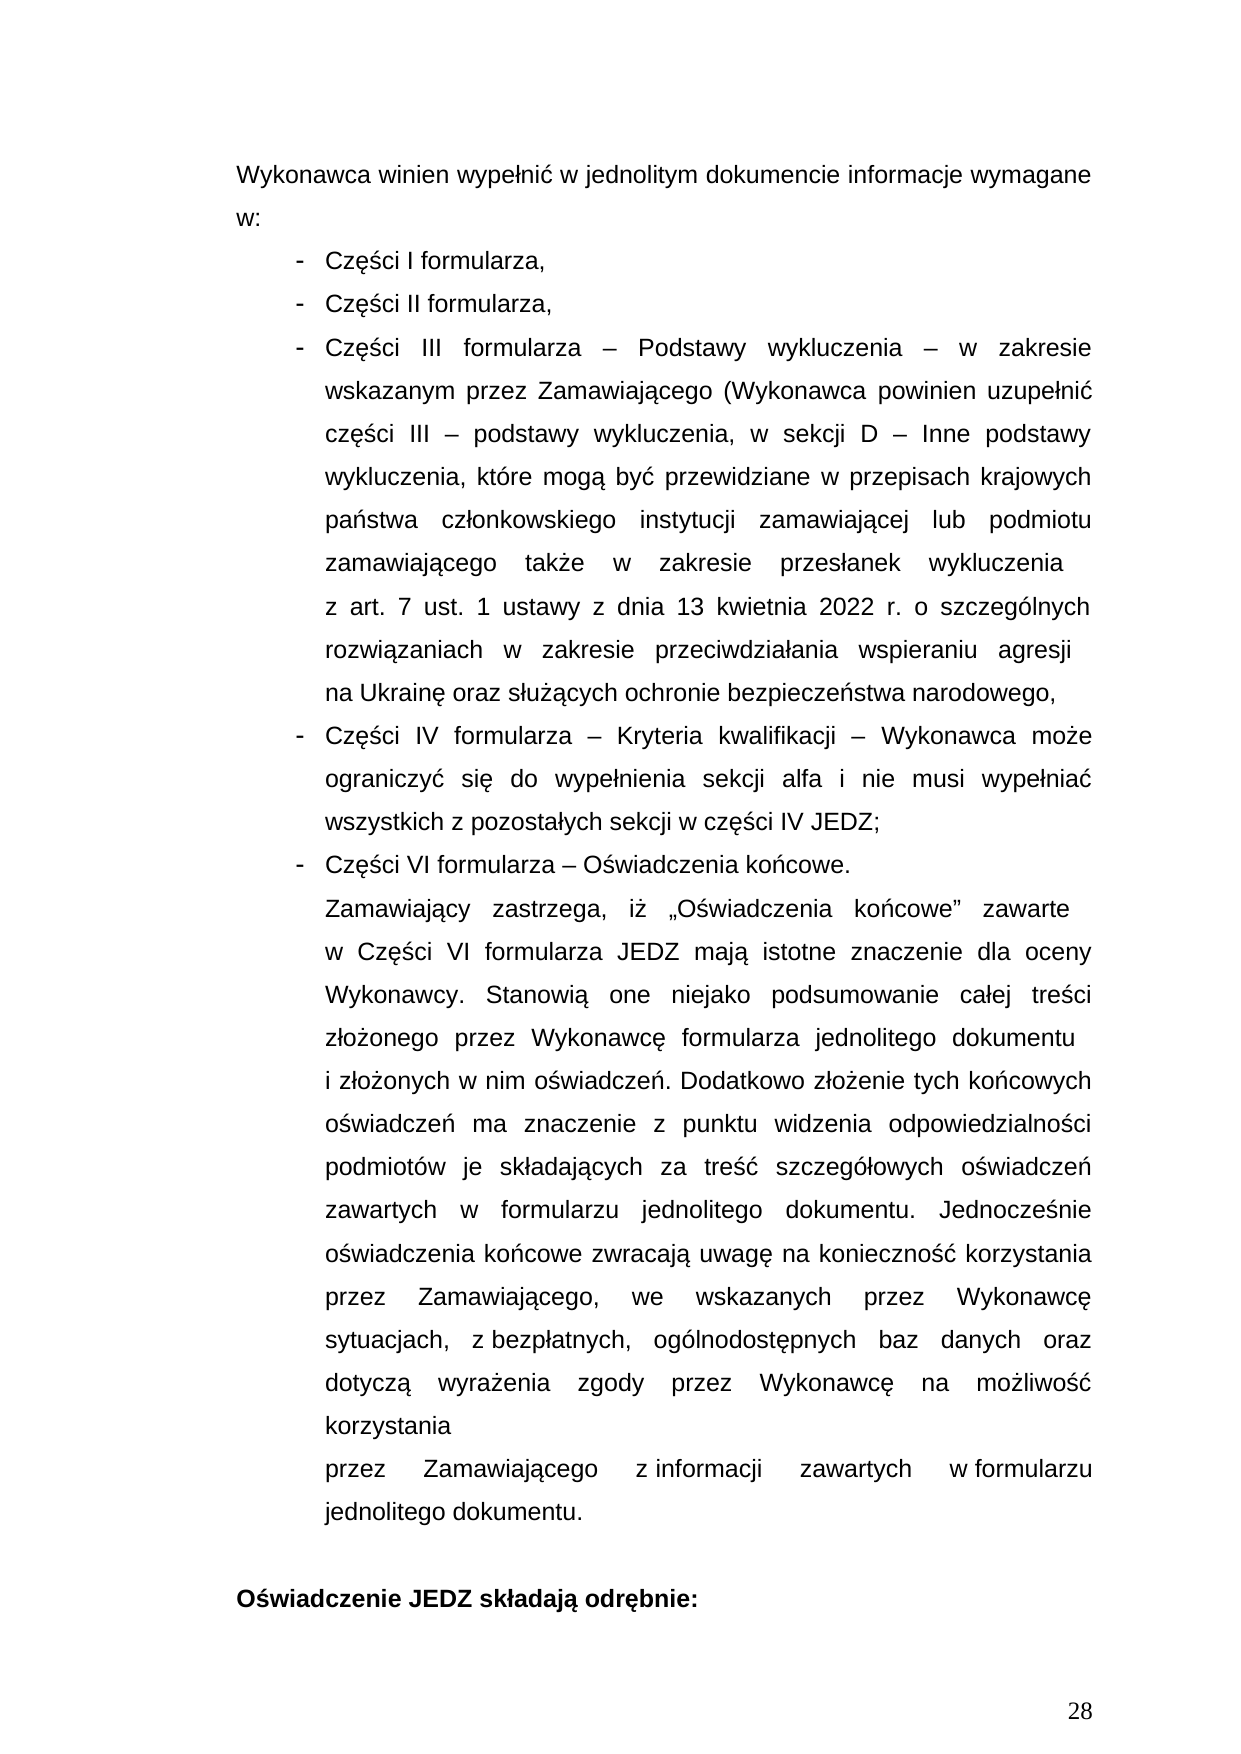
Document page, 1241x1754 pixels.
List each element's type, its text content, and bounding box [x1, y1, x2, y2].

text Zamawiający zastrzega, iż „Oświadczenia końcowe” zawarte w Części VI formularza JEDZ mają istotne znaczenie dla oceny Wykonawcy. Stanowią one niejako podsumowanie całej treści złożonego przez Wykonawcę formularza jednolitego dokumentu i złożonych w nim oświadczeń. Dodatkowo złożenie tych końcowych oświadczeń ma znaczenie z punktu widzenia odpowiedzialności podmiotów je składających za treść szczegółowych oświadczeń zawartych w formularzu jednolitego dokumentu. Jednocześnie oświadczenia końcowe zwracają uwagę na konieczność korzystania przez Zamawiającego, we wskazanych przez Wykonawcę sytuacjach, z bezpłatnych, ogólnodostępnych baz danych oraz dotyczą wyrażenia zgody przez Wykonawcę na możliwość korzystania przez Zamawiającego z informacji zawartych w formularzu jednolitego dokumentu. [325, 894, 1093, 1526]
list Części VI formularza – Oświadczenia końcowe. [296, 850, 1093, 879]
list Części IV formularza – Kryteria kwalifikacji – Wykonawca może ograniczyć się do wypełnienia sekcji alfa i nie musi wypełniać wszystkich z pozostałych sekcji w części IV JEDZ; [296, 721, 1093, 836]
text Oświadczenie JEDZ składają odrębnie: [236, 1584, 1093, 1612]
list Części II formularza, [296, 289, 1093, 318]
text Wykonawca winien wypełnić w jednolitym dokumencie informacje wymagane w: [236, 160, 1093, 232]
list Części III formularza – Podstawy wykluczenia – w zakresie wskazanym przez Zamawiającego (Wykonawca powinien uzupełnić części III – podstawy wykluczenia, w sekcji D – Inne podstawy wykluczenia, które mogą być przewidziane w przepisach krajowych państwa członkowskiego instytucji zamawiającej lub podmiotu zamawiającego także w zakresie przesłanek wykluczenia z art. 7 ust. 1 ustawy z dnia 13 kwietnia 2022 r. o szczególnych rozwiązaniach w zakresie przeciwdziałania wspieraniu agresji na Ukrainę oraz służących ochronie bezpieczeństwa narodowego, [296, 333, 1093, 707]
list Części I formularza, [296, 246, 1093, 275]
